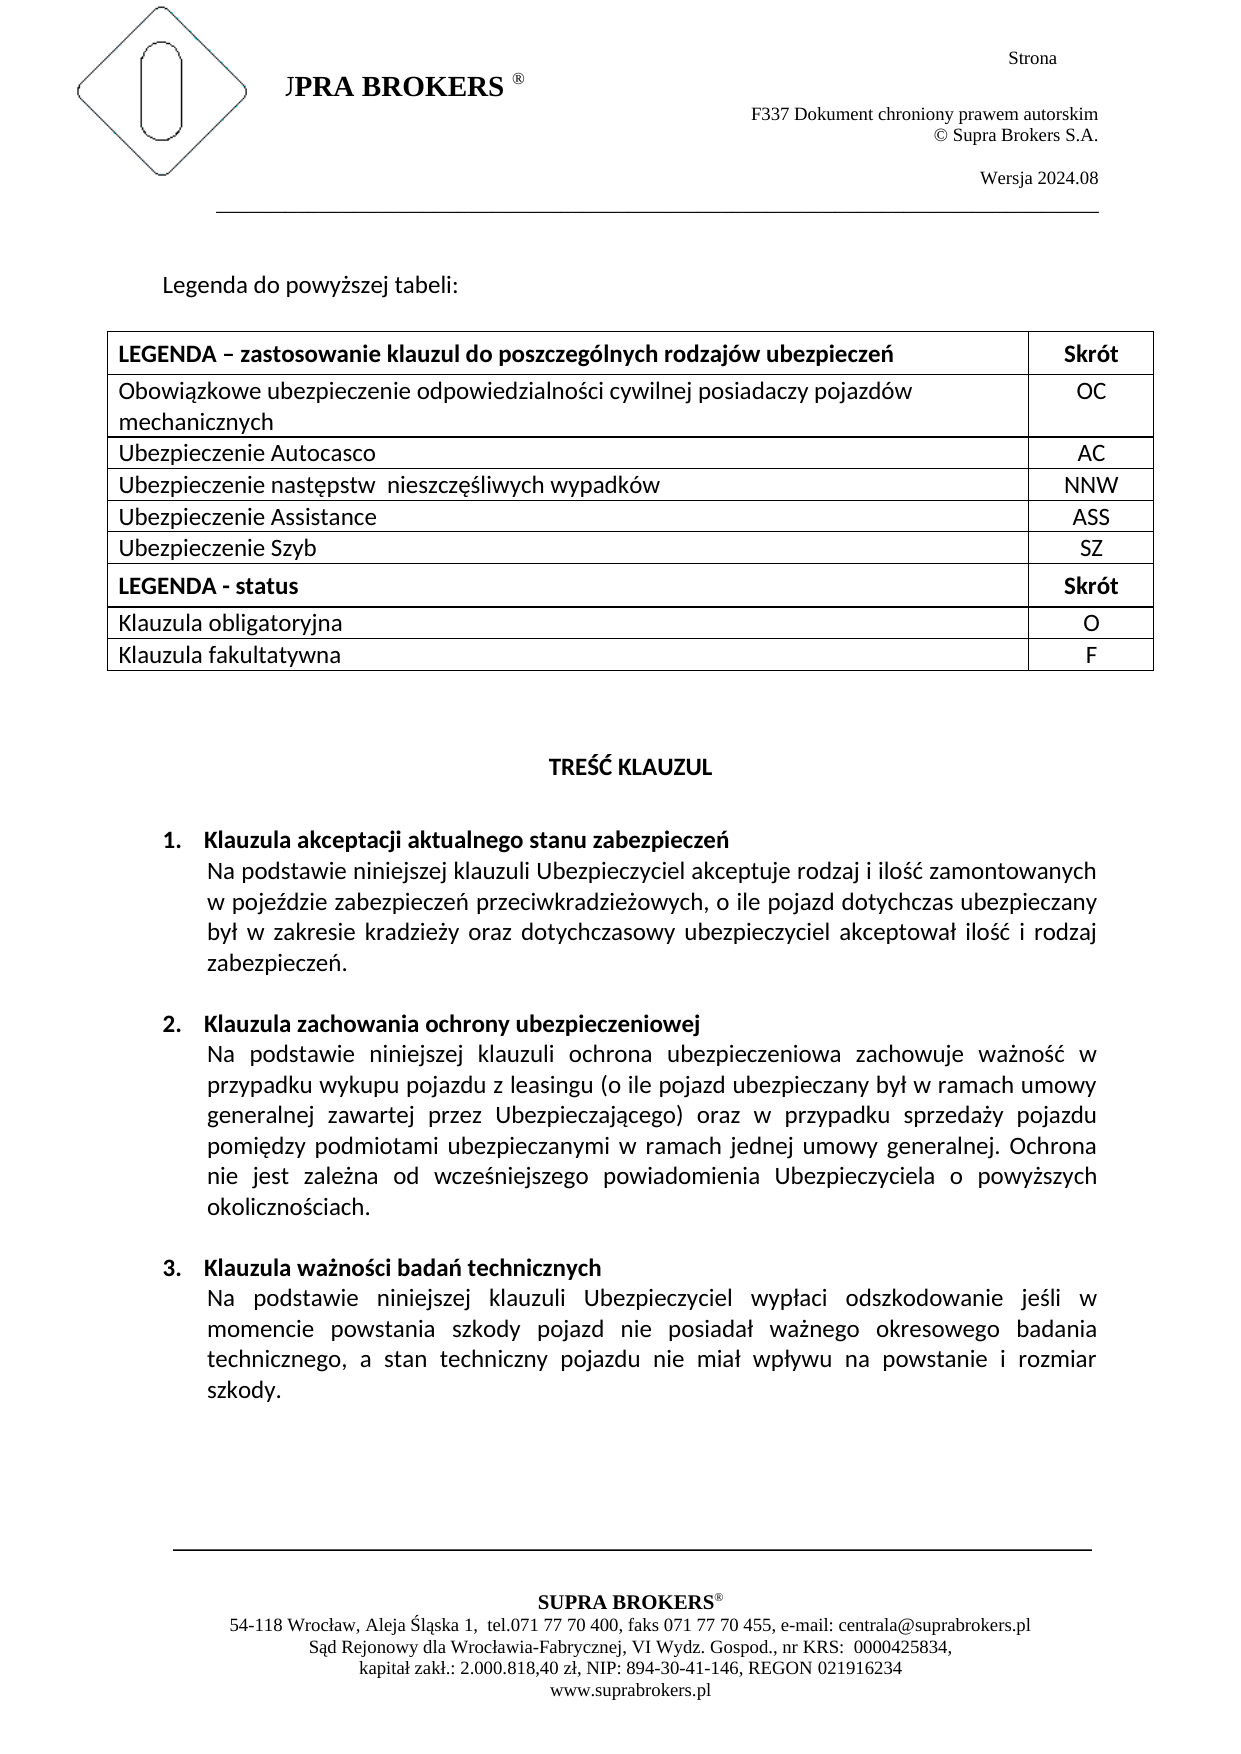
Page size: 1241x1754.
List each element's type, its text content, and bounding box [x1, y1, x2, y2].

table_header Skrót [1029, 332, 1153, 374]
table_cell NNW [1029, 469, 1153, 499]
table_cell LEGENDA - status [108, 564, 1028, 606]
table_cell Obowiązkowe ubezpieczenie odpowiedzialności cywilnej posiadaczy pojazdów mechanicznych [108, 375, 1028, 436]
table_cell AC [1029, 438, 1153, 468]
text TREŚĆ KLAUZUL [162, 751, 1098, 782]
table_cell Ubezpieczenie Autocasco [108, 438, 1028, 468]
list Klauzula zachowania ochrony ubezpieczeniowej [162, 1008, 1098, 1038]
list Klauzula akceptacji aktualnego stanu zabezpieczeń [162, 825, 1098, 855]
text Na podstawie niniejszej klauzuli Ubezpieczyciel akceptuje rodzaj i ilość zamontowanych w pojeździe zabezpieczeń przeciwkradzieżowych, o ile pojazd dotychczas ubezpieczany był w zakresie kradzieży oraz dotychczasowy ubezpieczyciel akceptował ilość i rodzaj zabezpieczeń. [207, 855, 1098, 977]
table_cell SZ [1029, 532, 1153, 563]
table_cell Skrót [1029, 564, 1153, 606]
text Na podstawie niniejszej klauzuli Ubezpieczyciel wypłaci odszkodowanie jeśli w momencie powstania szkody pojazd nie posiadał ważnego okresowego badania technicznego, a stan techniczny pojazdu nie miał wpływu na powstanie i rozmiar szkody. [207, 1282, 1098, 1404]
text Na podstawie niniejszej klauzuli ochrona ubezpieczeniowa zachowuje ważność w przypadku wykupu pojazdu z leasingu (o ile pojazd ubezpieczany był w ramach umowy generalnej zawartej przez Ubezpieczającego) oraz w przypadku sprzedaży pojazdu pomiędzy podmiotami ubezpieczanymi w ramach jednej umowy generalnej. Ochrona nie jest zależna od wcześniejszego powiadomienia Ubezpieczyciela o powyższych okolicznościach. [207, 1038, 1098, 1221]
table_cell Ubezpieczenie następstw nieszczęśliwych wypadków [108, 469, 1028, 499]
list Klauzula ważności badań technicznych [162, 1252, 1098, 1282]
table_header LEGENDA – zastosowanie klauzul do poszczególnych rodzajów ubezpieczeń [108, 332, 1028, 374]
table_cell F [1029, 639, 1153, 669]
table_cell Klauzula fakultatywna [108, 639, 1028, 669]
text Legenda do powyższej tabeli: [162, 269, 1098, 300]
table_cell Klauzula obligatoryjna [108, 608, 1028, 638]
table_cell O [1029, 608, 1153, 638]
picture [60, 0, 286, 204]
table_cell OC [1029, 375, 1153, 436]
table_cell Ubezpieczenie Assistance [108, 501, 1028, 531]
table_cell Ubezpieczenie Szyb [108, 532, 1028, 563]
table_cell ASS [1029, 501, 1153, 531]
